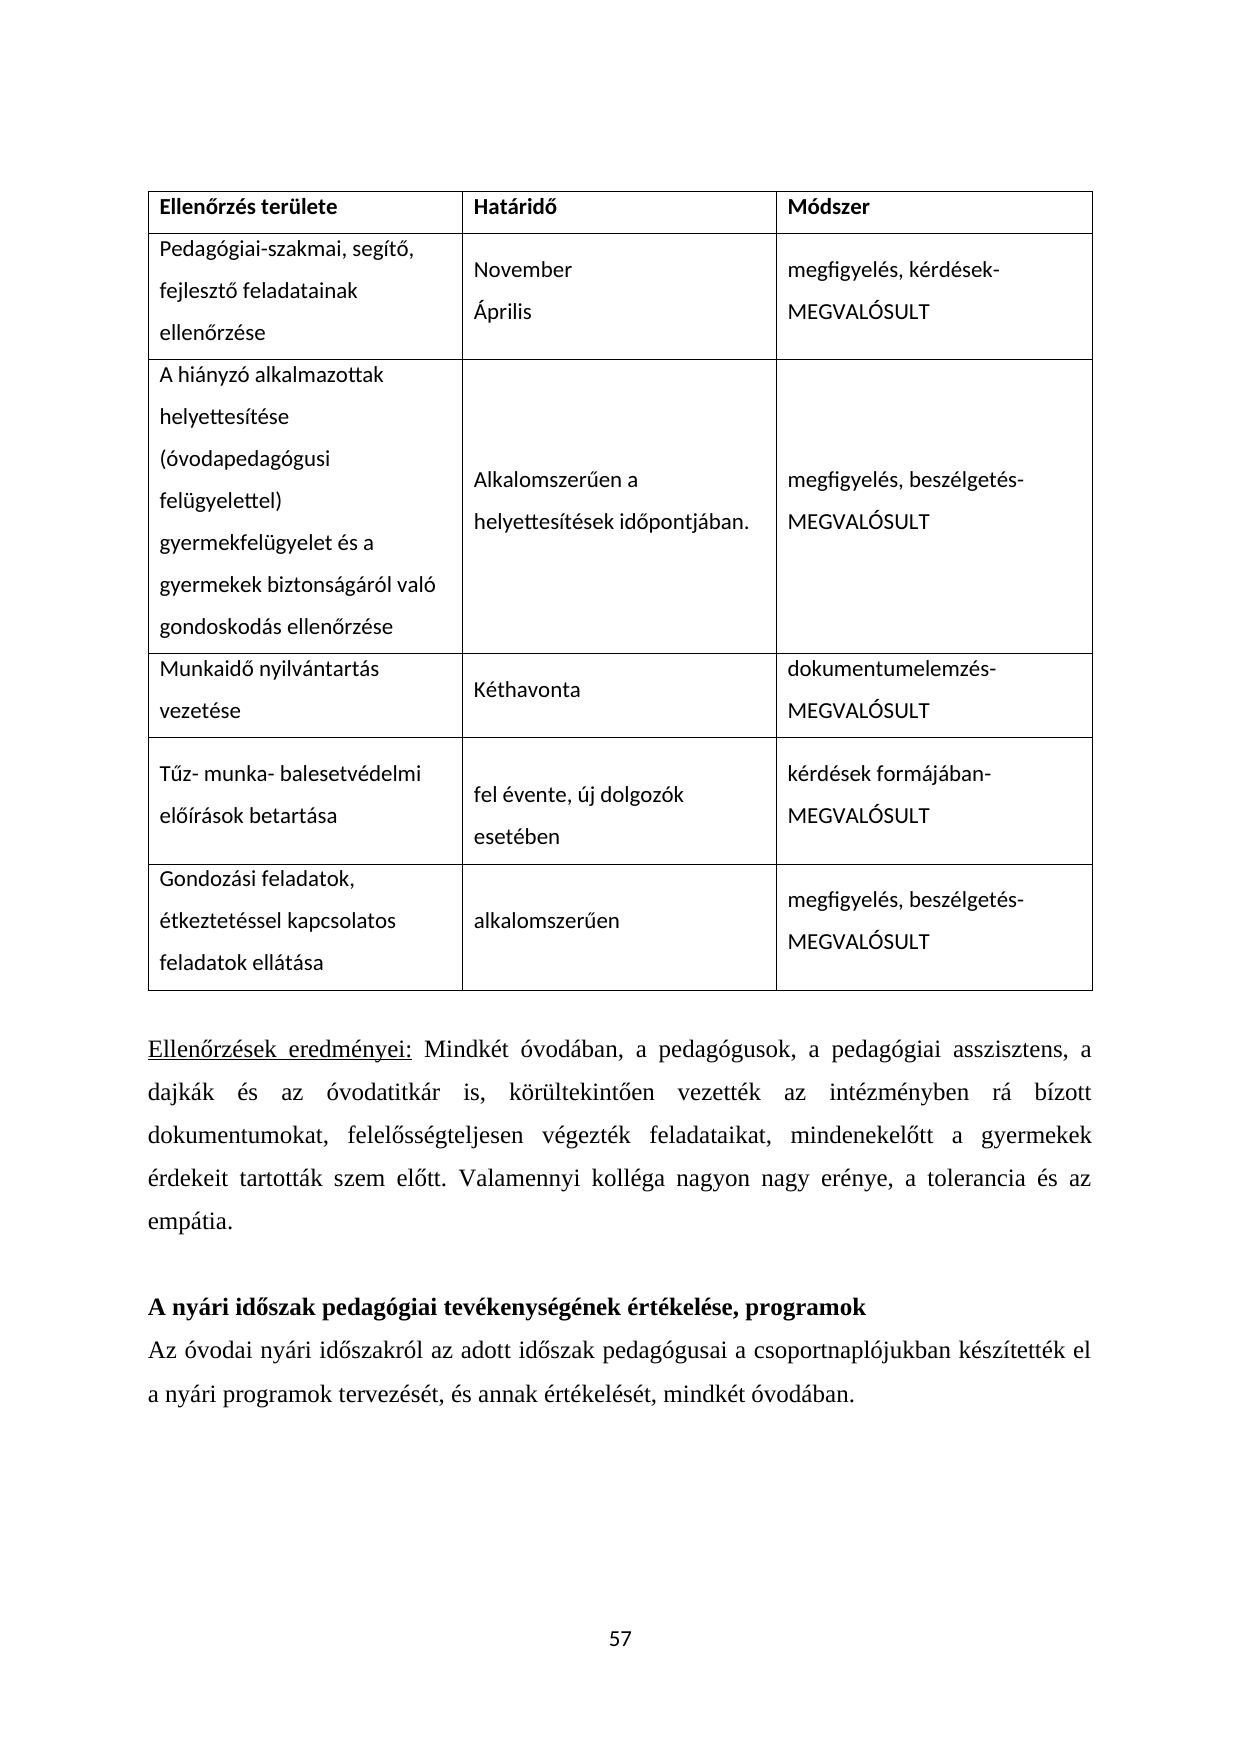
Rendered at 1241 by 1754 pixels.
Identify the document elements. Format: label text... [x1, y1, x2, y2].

table_cell Kéthavonta [463, 654, 776, 737]
text Ellenőrzések eredményei: Mindkét óvodában, a pedagógusok, a pedagógiai asszisztens, a dajkák és az óvodatitkár is, körültekintően vezették az intézményben rá bízott dokumentumokat, felelősségteljesen végezték feladataikat, mindenekelőtt a gyermekek érdekeit tartották szem előtt. Valamennyi kolléga nagyon nagy erénye, a tolerancia és az empátia. [148, 1034, 1093, 1235]
table_cell Alkalomszerűen a helyettesítések időpontjában. [463, 360, 776, 653]
table_cell Munkaidő nyilvántartás vezetése [149, 654, 462, 737]
table_header Módszer [777, 192, 1092, 233]
table_cell Gondozási feladatok, étkeztetéssel kapcsolatos feladatok ellátása [149, 865, 462, 989]
table_cell dokumentumelemzés- MEGVALÓSULT [777, 654, 1092, 737]
table_cell kérdések formájában- MEGVALÓSULT [777, 738, 1092, 863]
table_cell Tűz- munka- balesetvédelmi előírások betartása [149, 738, 462, 863]
text A nyári időszak pedagógiai tevékenységének értékelése, programok [148, 1292, 1093, 1321]
table_cell megfigyelés, kérdések- MEGVALÓSULT [777, 234, 1092, 359]
table_cell November Április [463, 234, 776, 359]
table_cell Pedagógiai-szakmai, segítő, fejlesztő feladatainak ellenőrzése [149, 234, 462, 359]
table_header Ellenőrzés területe [149, 192, 462, 233]
table_cell A hiányzó alkalmazottak helyettesítése (óvodapedagógusi felügyelettel) gyermekfelügyelet és a gyermekek biztonságáról való gondoskodás ellenőrzése [149, 360, 462, 653]
table_cell fel évente, új dolgozók esetében [463, 738, 776, 863]
table_header Határidő [463, 192, 776, 233]
table_cell megfigyelés, beszélgetés- MEGVALÓSULT [777, 865, 1092, 989]
table_cell alkalomszerűen [463, 865, 776, 989]
table_cell megfigyelés, beszélgetés- MEGVALÓSULT [777, 360, 1092, 653]
text Az óvodai nyári időszakról az adott időszak pedagógusai a csoportnaplójukban készítették el a nyári programok tervezését, és annak értékelését, mindkét óvodában. [148, 1336, 1093, 1407]
